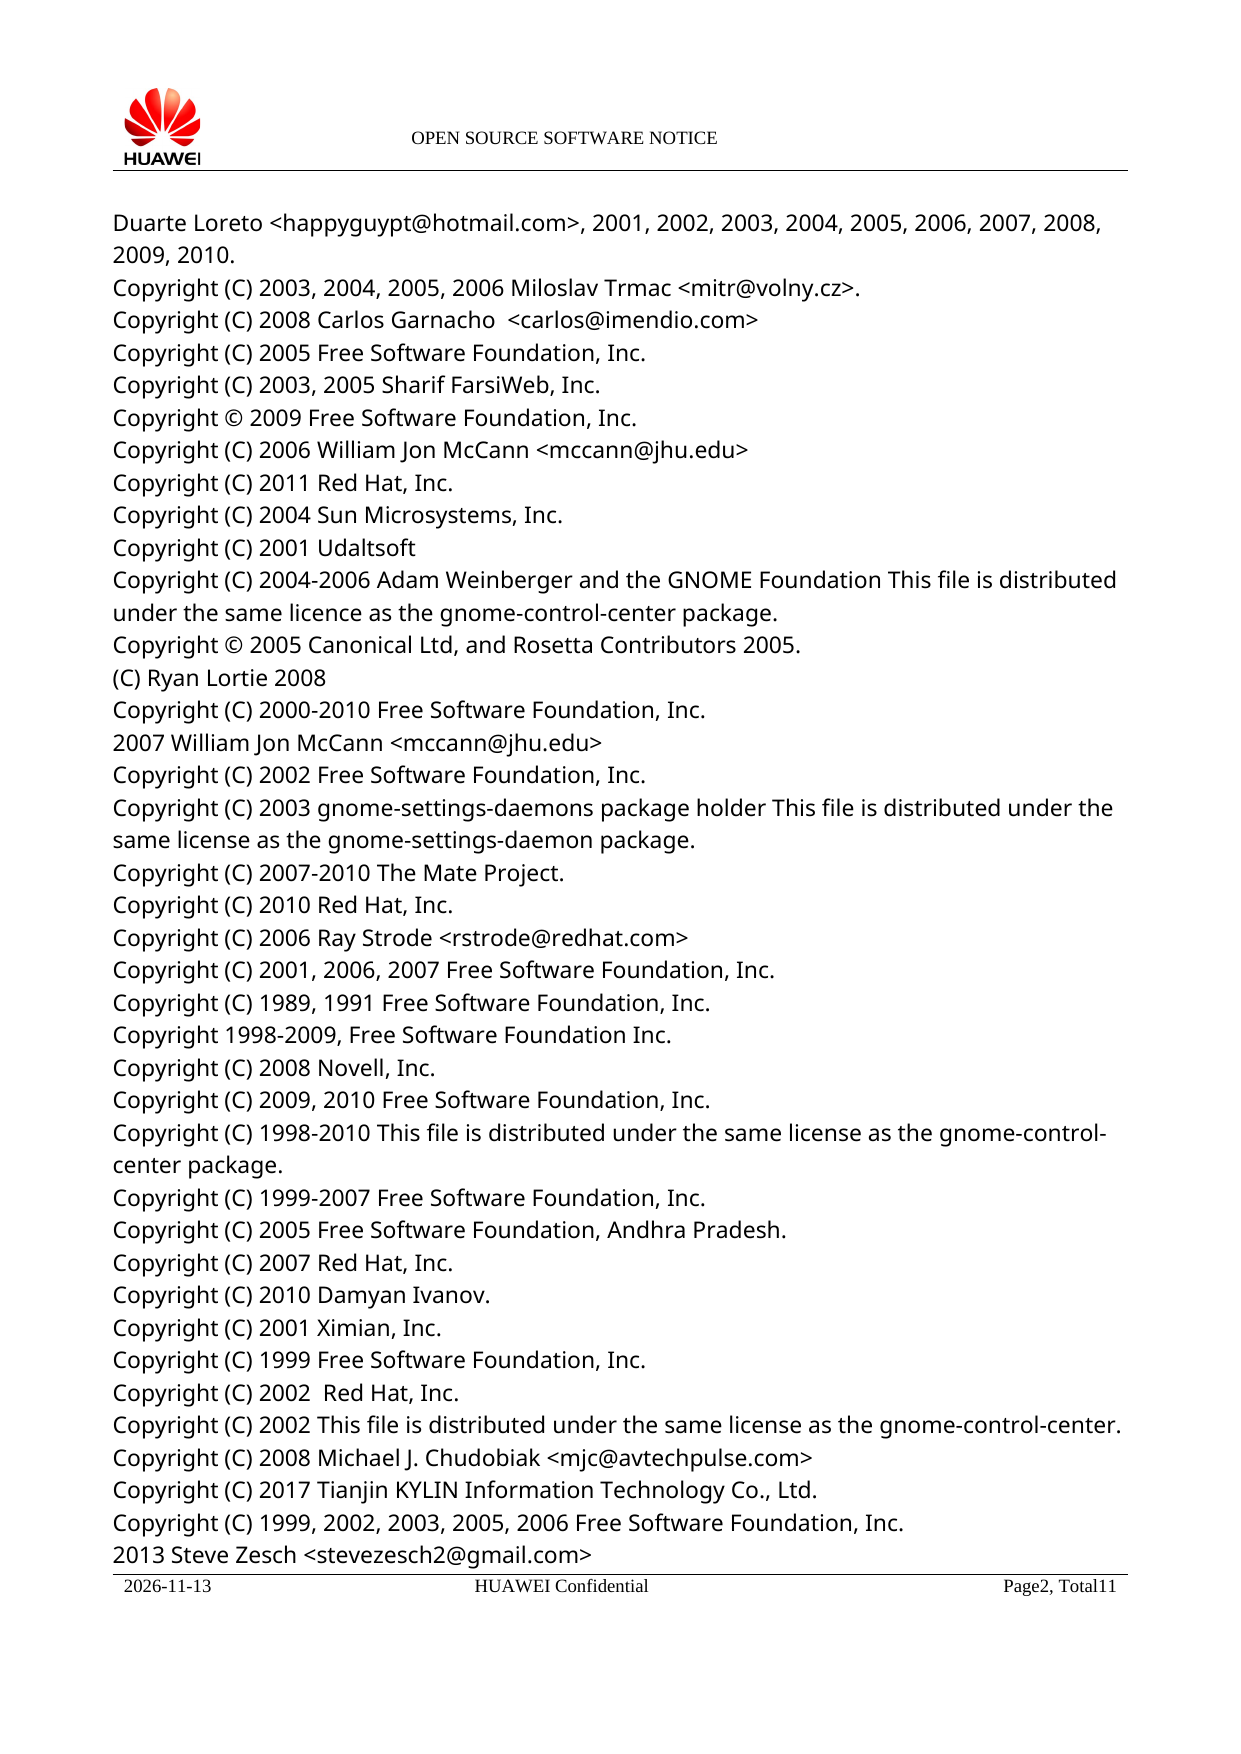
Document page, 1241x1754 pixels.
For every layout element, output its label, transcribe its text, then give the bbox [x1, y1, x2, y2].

picture [124, 88, 201, 165]
